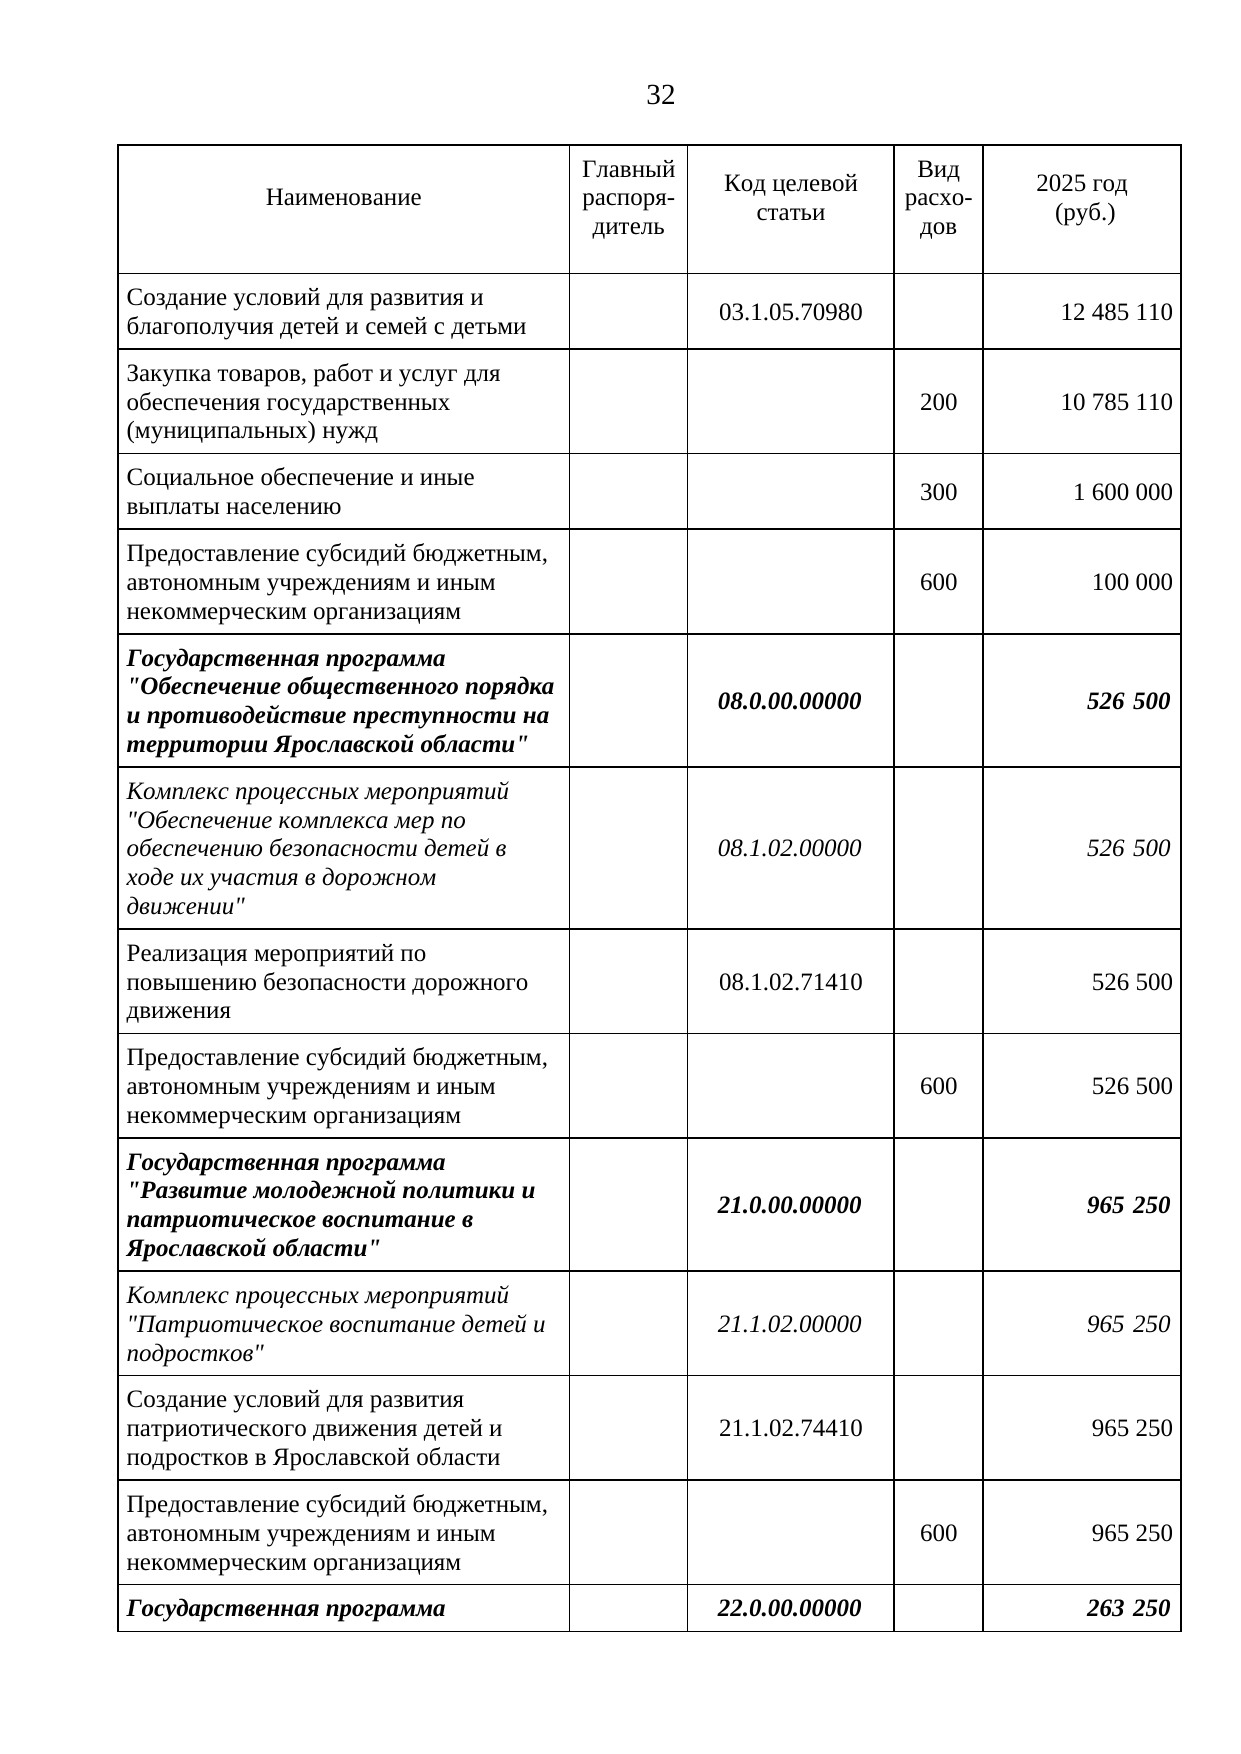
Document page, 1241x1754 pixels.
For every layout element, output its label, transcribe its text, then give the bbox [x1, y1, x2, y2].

table_cell 263 250 [984, 1585, 1180, 1631]
table_cell [688, 530, 893, 633]
table_cell 526 500 [984, 1034, 1180, 1137]
table_cell 08.1.02.00000 [688, 768, 893, 928]
table_cell [688, 350, 893, 453]
table_cell [570, 930, 687, 1032]
table_cell 300 [895, 454, 982, 528]
table_header Главный распоря-дитель [570, 146, 687, 272]
table_cell [895, 1139, 982, 1270]
table_cell [570, 530, 687, 633]
table_cell [570, 1376, 687, 1479]
table_cell [895, 635, 982, 766]
table_cell [570, 768, 687, 928]
table_cell 526 500 [984, 768, 1180, 928]
table_cell 965 250 [984, 1376, 1180, 1479]
table_cell [570, 1034, 687, 1137]
table_cell [895, 1376, 982, 1479]
table_cell 10 785 110 [984, 350, 1180, 453]
table_cell [688, 454, 893, 528]
table_cell [895, 768, 982, 928]
table_cell 08.0.00.00000 [688, 635, 893, 766]
table_cell [688, 1034, 893, 1137]
table_cell Реализация мероприятий по повышению безопасности дорожного движения [119, 930, 569, 1032]
table_cell Предоставление субсидий бюджетным, автономным учреждениям и иным некоммерческим организациям [119, 1034, 569, 1137]
table_cell 03.1.05.70980 [688, 274, 893, 348]
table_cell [119, 1585, 569, 1631]
table_cell 965 250 [984, 1139, 1180, 1270]
table_cell Социальное обеспечение и иные выплаты населению [119, 454, 569, 528]
table_cell 1 600 000 [984, 454, 1180, 528]
table_cell Государственная программа "Обеспечение общественного порядка и противодействие преступности на территории Ярославской области" [119, 635, 569, 766]
table_cell [895, 1585, 982, 1631]
table_cell 200 [895, 350, 982, 453]
table_cell Предоставление субсидий бюджетным, автономным учреждениям и иным некоммерческим организациям [119, 1481, 569, 1584]
table_cell [570, 1481, 687, 1584]
table_cell 100 000 [984, 530, 1180, 633]
table_cell [570, 1139, 687, 1270]
table_header Вид расхо- дов [895, 146, 982, 272]
table_cell [570, 274, 687, 348]
table_cell Закупка товаров, работ и услуг для обеспечения государственных (муниципальных) нужд [119, 350, 569, 453]
table_cell [895, 1272, 982, 1375]
table_cell Комплекс процессных мероприятий "Обеспечение комплекса мер по обеспечению безопасности детей в ходе их участия в дорожном движении" [119, 768, 569, 928]
table_cell 600 [895, 1034, 982, 1137]
table_cell 12 485 110 [984, 274, 1180, 348]
table_cell 965 250 [984, 1481, 1180, 1584]
table_cell 600 [895, 1481, 982, 1584]
table_cell [570, 1272, 687, 1375]
table_cell [570, 635, 687, 766]
table_cell Создание условий для развития патриотического движения детей и подростков в Ярославской области [119, 1376, 569, 1479]
table_cell [688, 1481, 893, 1584]
table_cell 22.0.00.00000 [688, 1585, 893, 1631]
table_cell 21.1.02.74410 [688, 1376, 893, 1479]
table_cell 21.1.02.00000 [688, 1272, 893, 1375]
table_cell 21.0.00.00000 [688, 1139, 893, 1270]
table_cell [895, 930, 982, 1032]
table_cell Государственная программа "Развитие молодежной политики и патриотическое воспитание в Ярославской области" [119, 1139, 569, 1270]
table_cell 526 500 [984, 635, 1180, 766]
table_header Код целевой статьи [688, 146, 893, 272]
table_cell [570, 454, 687, 528]
table_cell 526 500 [984, 930, 1180, 1032]
table_cell 600 [895, 530, 982, 633]
table_cell Предоставление субсидий бюджетным, автономным учреждениям и иным некоммерческим организациям [119, 530, 569, 633]
table_cell [895, 274, 982, 348]
table_cell 965 250 [984, 1272, 1180, 1375]
table_cell Комплекс процессных мероприятий "Патриотическое воспитание детей и подростков" [119, 1272, 569, 1375]
table_cell [570, 350, 687, 453]
table_cell 08.1.02.71410 [688, 930, 893, 1032]
table_cell Создание условий для развития и благополучия детей и семей с детьми [119, 274, 569, 348]
table_header Наименование [119, 146, 569, 272]
table_cell [570, 1585, 687, 1631]
table_header 2025 год (руб.) [984, 146, 1180, 272]
